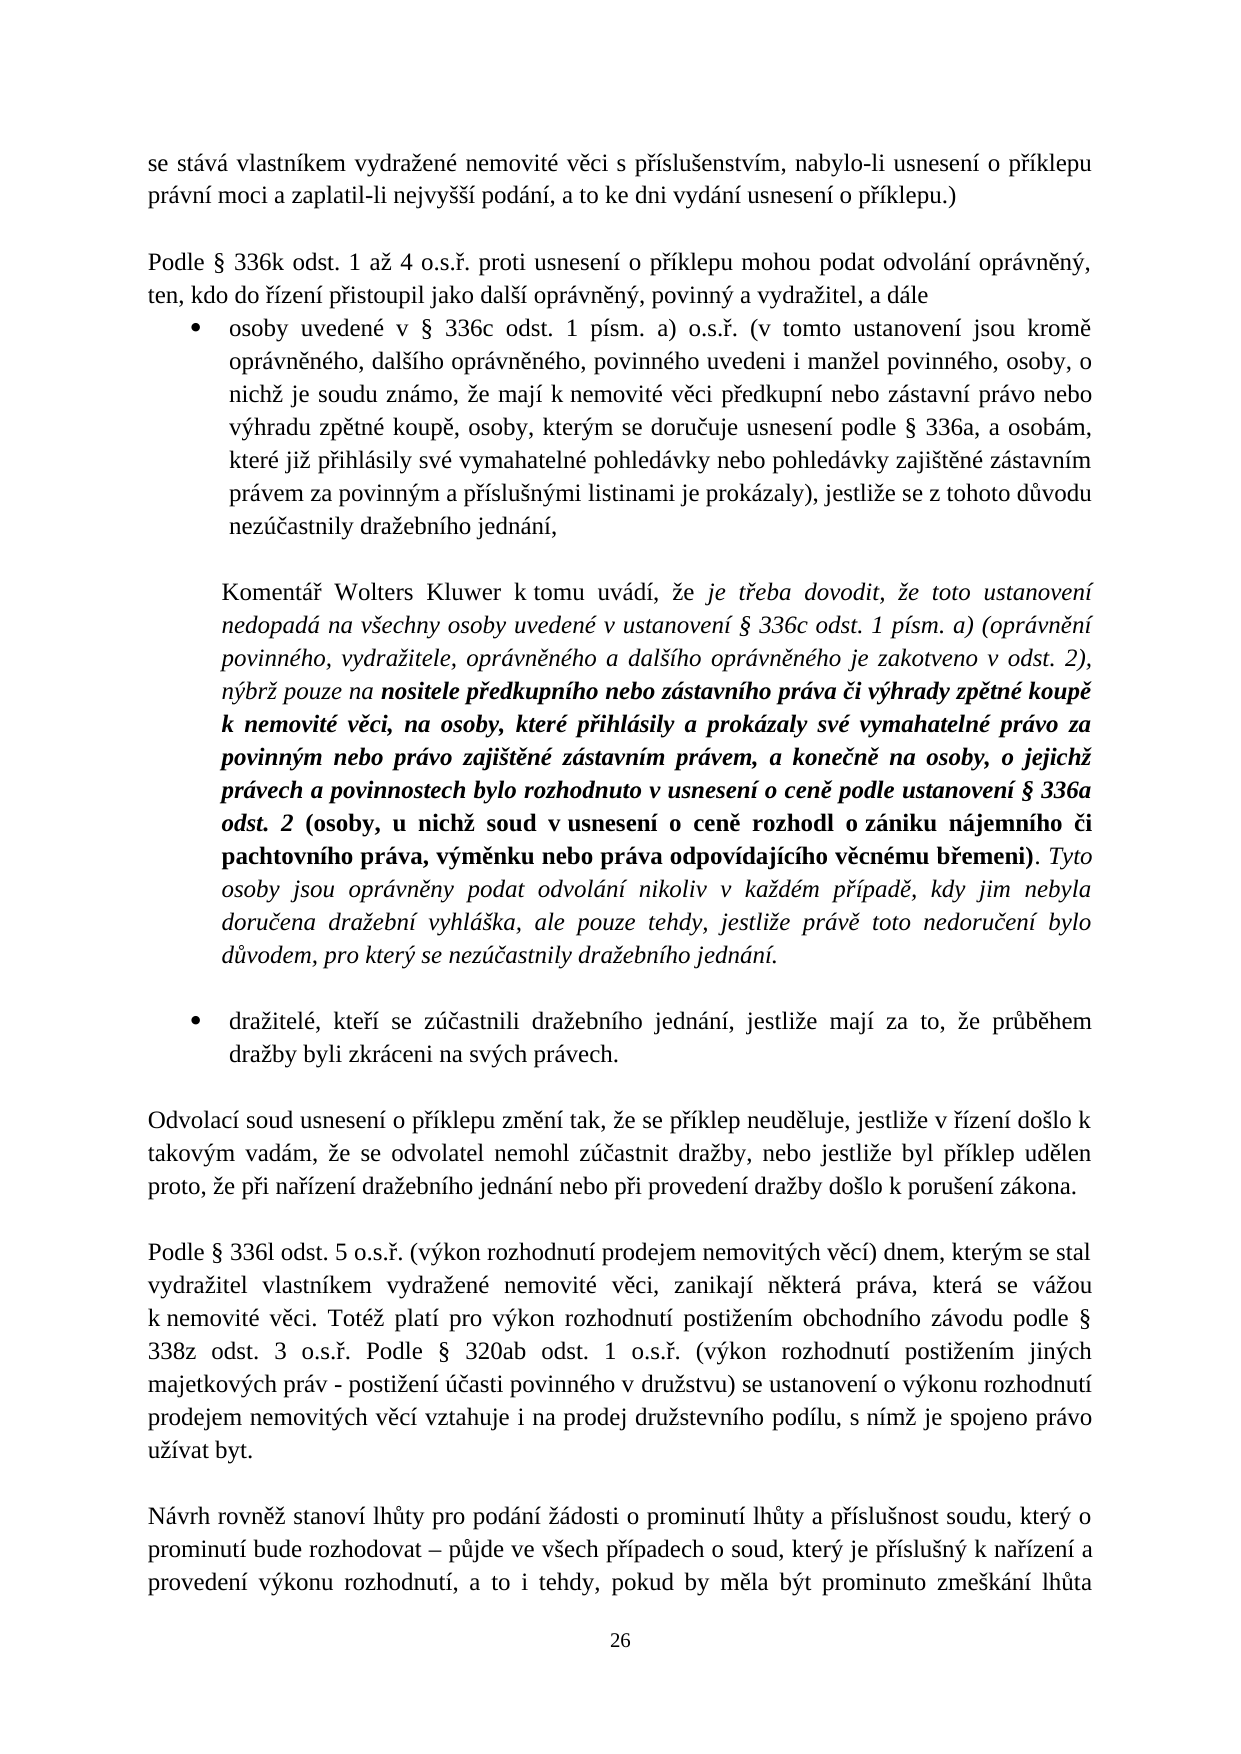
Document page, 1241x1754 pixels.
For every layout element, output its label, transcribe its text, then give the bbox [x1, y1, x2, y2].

text Komentář Wolters Kluwer k tomu uvádí, že je třeba dovodit, že toto ustanovení nedopadá na všechny osoby uvedené v ustanovení § 336c odst. 1 písm. a) (oprávnění povinného, vydražitele, oprávněného a dalšího oprávněného je zakotveno v odst. 2), nýbrž pouze na nositele předkupního nebo zástavního práva či výhrady zpětné koupě k nemovité věci, na osoby, které přihlásily a prokázaly své vymahatelné právo za povinným nebo právo zajištěné zástavním právem, a konečně na osoby, o jejichž právech a povinnostech bylo rozhodnuto v usnesení o ceně podle ustanovení § 336a odst. 2 (osoby, u nichž soud v usnesení o ceně rozhodl o zániku nájemního či pachtovního práva, výměnku nebo práva odpovídajícího věcnému břemeni). Tyto osoby jsou oprávněny podat odvolání nikoliv v každém případě, kdy jim nebyla doručena dražební vyhláška, ale pouze tehdy, jestliže právě toto nedoručení bylo důvodem, pro který se nezúčastnily dražebního jednání. [221, 577, 1093, 969]
list osoby uvedené v § 336c odst. 1 písm. a) o.s.ř. (v tomto ustanovení jsou kromě oprávněného, dalšího oprávněného, povinného uvedeni i manžel povinného, osoby, o nichž je soudu známo, že mají k nemovité věci předkupní nebo zástavní právo nebo výhradu zpětné koupě, osoby, kterým se doručuje usnesení podle § 336a, a osobám, které již přihlásily své vymahatelné pohledávky nebo pohledávky zajištěné zástavním právem za povinným a příslušnými listinami je prokázaly), jestliže se z tohoto důvodu nezúčastnily dražebního jednání, [191, 313, 1093, 539]
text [148, 1501, 1093, 1596]
text Odvolací soud usnesení o příklepu změní tak, že se příklep neuděluje, jestliže v řízení došlo k takovým vadám, že se odvolatel nemohl zúčastnit dražby, nebo jestliže byl příklep udělen proto, že při nařízení dražebního jednání nebo při provedení dražby došlo k porušení zákona. [148, 1105, 1093, 1200]
list dražitelé, kteří se zúčastnili dražebního jednání, jestliže mají za to, že průběhem dražby byli zkráceni na svých právech. [191, 1006, 1093, 1068]
text Podle § 336l odst. 5 o.s.ř. (výkon rozhodnutí prodejem nemovitých věcí) dnem, kterým se stal vydražitel vlastníkem vydražené nemovité věci, zanikají některá práva, která se vážou k nemovité věci. Totéž platí pro výkon rozhodnutí postižením obchodního závodu podle § 338z odst. 3 o.s.ř. Podle § 320ab odst. 1 o.s.ř. (výkon rozhodnutí postižením jiných majetkových práv - postižení účasti povinného v družstvu) se ustanovení o výkonu rozhodnutí prodejem nemovitých věcí vztahuje i na prodej družstevního podílu, s nímž je spojeno právo užívat byt. [148, 1237, 1093, 1464]
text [148, 148, 1093, 209]
text Podle § 336k odst. 1 až 4 o.s.ř. proti usnesení o příklepu mohou podat odvolání oprávněný, ten, kdo do řízení přistoupil jako další oprávněný, povinný a vydražitel, a dále [148, 247, 1093, 308]
